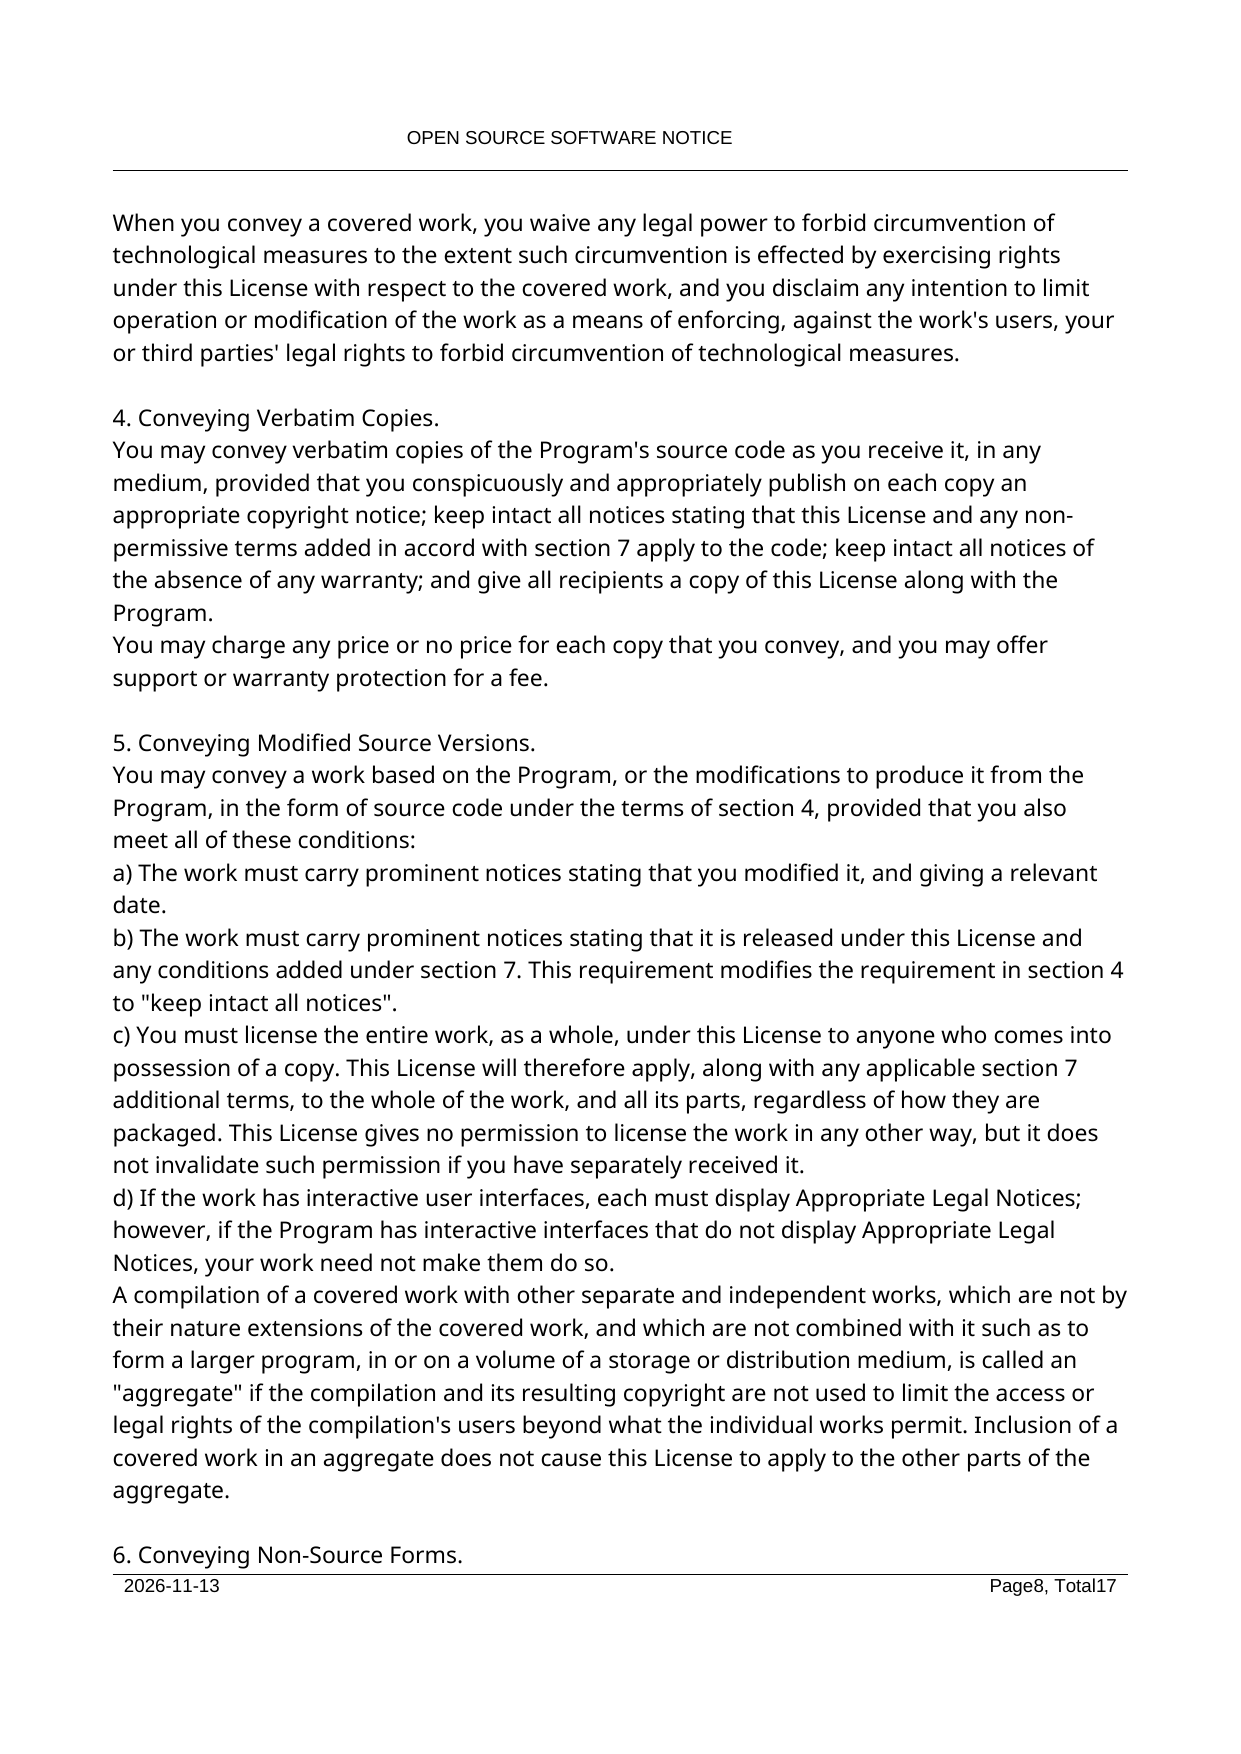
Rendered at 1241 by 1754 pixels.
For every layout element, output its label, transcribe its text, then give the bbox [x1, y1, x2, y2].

text b) The work must carry prominent notices stating that it is released under this License and any conditions added under section 7. This requirement modifies the requirement in section 4 to "keep intact all notices". [112, 921, 1128, 1019]
text You may convey verbatim copies of the Program's source code as you receive it, in any medium, provided that you conspicuously and appropriately publish on each copy an appropriate copyright notice; keep intact all notices stating that this License and any non-permissive terms added in accord with section 7 apply to the code; keep intact all notices of the absence of any warranty; and give all recipients a copy of this License along with the Program. [112, 434, 1128, 629]
text A compilation of a covered work with other separate and independent works, which are not by their nature extensions of the covered work, and which are not combined with it such as to form a larger program, in or on a volume of a storage or distribution medium, is called an "aggregate" if the compilation and its resulting copyright are not used to limit the access or legal rights of the compilation's users beyond what the individual works permit. Inclusion of a covered work in an aggregate does not cause this License to apply to the other parts of the aggregate. [112, 1279, 1128, 1506]
text 6. Conveying Non-Source Forms. [112, 1539, 1128, 1571]
text 5. Conveying Modified Source Versions. [112, 726, 1128, 759]
text When you convey a covered work, you waive any legal power to forbid circumvention of technological measures to the extent such circumvention is effected by exercising rights under this License with respect to the covered work, and you disclaim any intention to limit operation or modification of the work as a means of enforcing, against the work's users, your or third parties' legal rights to forbid circumvention of technological measures. [112, 206, 1128, 369]
text You may charge any price or no price for each copy that you convey, and you may offer support or warranty protection for a fee. [112, 629, 1128, 694]
text a) The work must carry prominent notices stating that you modified it, and giving a relevant date. [112, 856, 1128, 921]
text 4. Conveying Verbatim Copies. [112, 401, 1128, 434]
text You may convey a work based on the Program, or the modifications to produce it from the Program, in the form of source code under the terms of section 4, provided that you also meet all of these conditions: [112, 759, 1128, 856]
text c) You must license the entire work, as a whole, under this License to anyone who comes into possession of a copy. This License will therefore apply, along with any applicable section 7 additional terms, to the whole of the work, and all its parts, regardless of how they are packaged. This License gives no permission to license the work in any other way, but it does not invalidate such permission if you have separately received it. [112, 1019, 1128, 1181]
text d) If the work has interactive user interfaces, each must display Appropriate Legal Notices; however, if the Program has interactive interfaces that do not display Appropriate Legal Notices, your work need not make them do so. [112, 1181, 1128, 1279]
